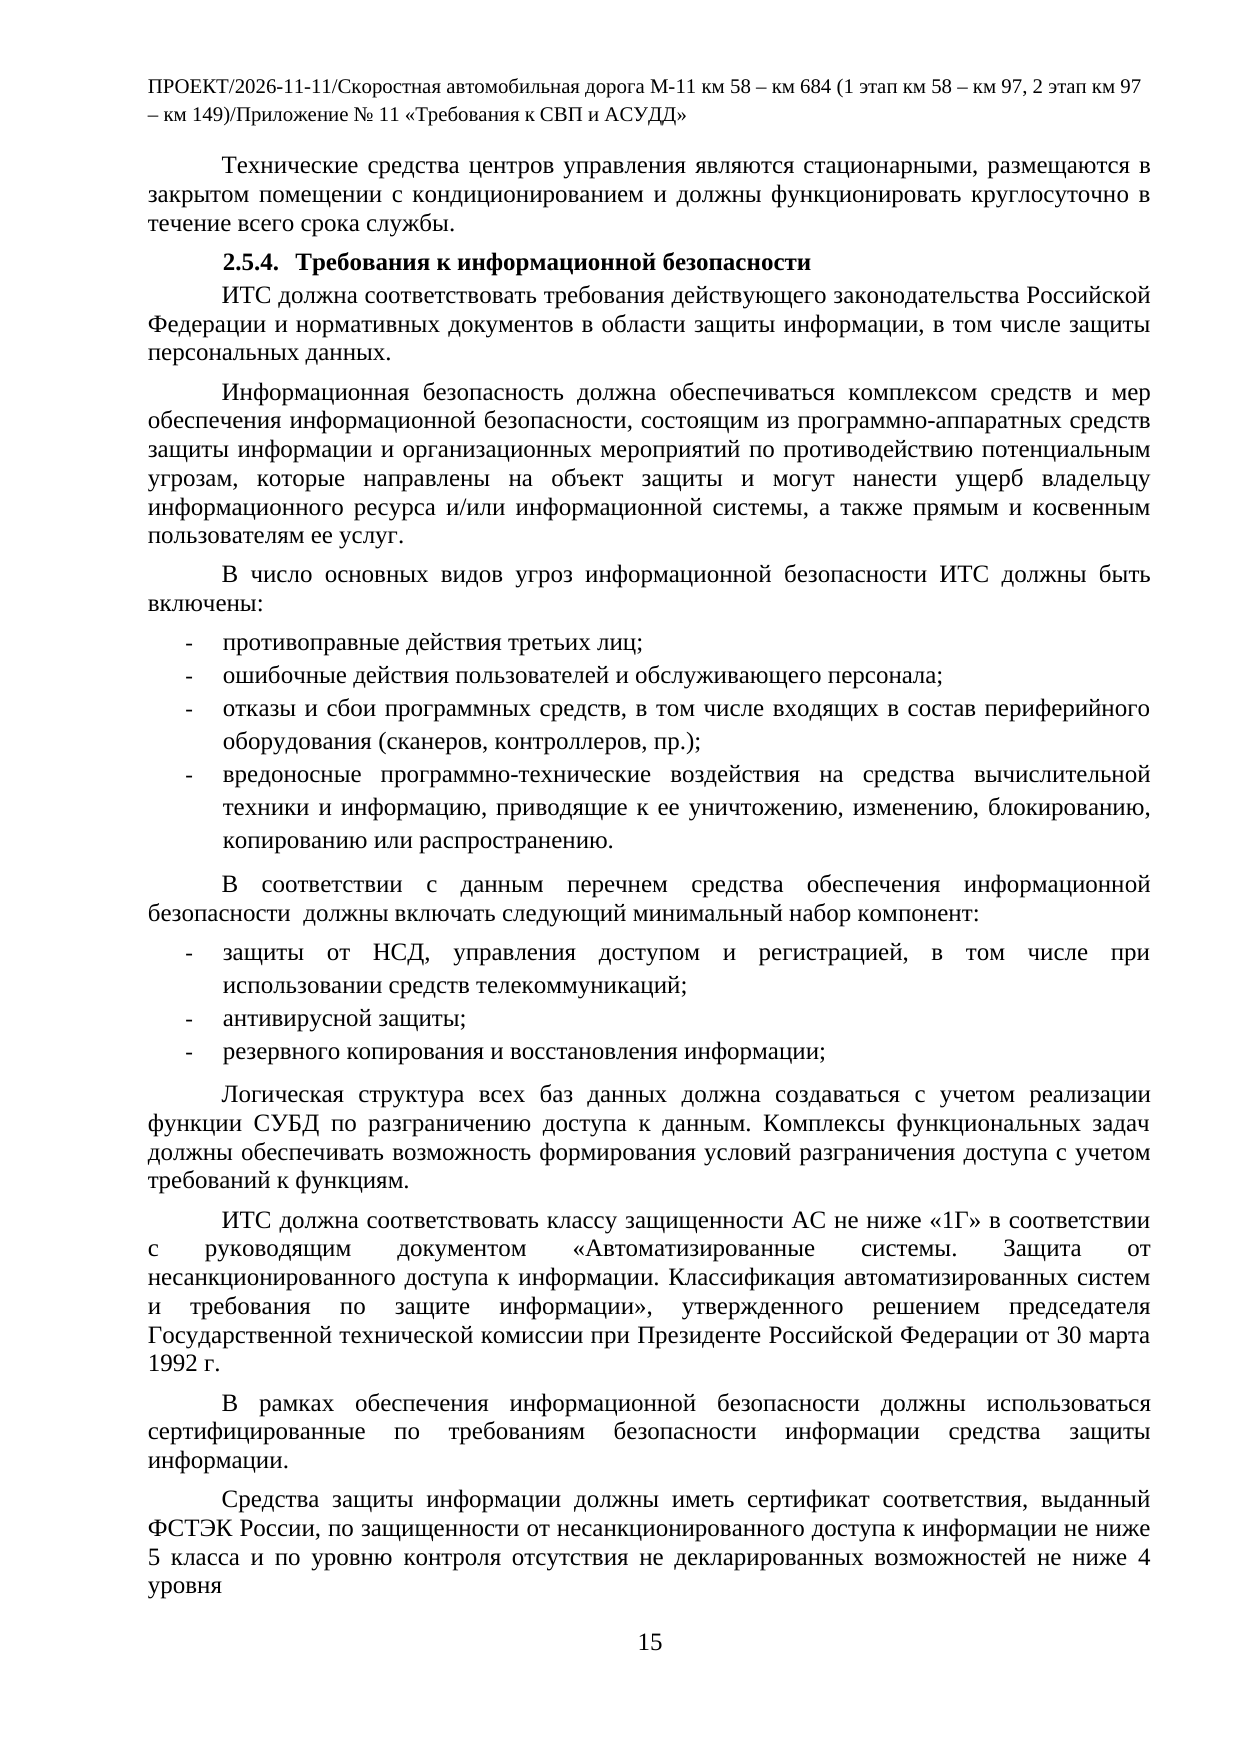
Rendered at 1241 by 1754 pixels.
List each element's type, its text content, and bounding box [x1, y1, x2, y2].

text В соответствии с данным перечнем средства обеспечения информационной безопасности должны включать следующий минимальный набор компонент: [148, 869, 1152, 926]
list вредоносные программно-технические воздействия на средства вычислительной техники и информацию, приводящие к ее уничтожению, изменению, блокированию, копированию или распространению. [185, 759, 1152, 854]
list резервного копирования и восстановления информации; [185, 1036, 1152, 1065]
list защиты от НСД, управления доступом и регистрацией, в том числе при использовании средств телекоммуникаций; [185, 937, 1152, 999]
text В рамках обеспечения информационной безопасности должны использоваться сертифицированные по требованиям безопасности информации средства защиты информации. [148, 1388, 1152, 1474]
list антивирусной защиты; [185, 1003, 1152, 1032]
text Технические средства центров управления являются стационарными, размещаются в закрытом помещении с кондиционированием и должны функционировать круглосуточно в течение всего срока службы. [148, 150, 1152, 236]
text Средства защиты информации должны иметь сертификат соответствия, выданный ФСТЭК России, по защищенности от несанкционированного доступа к информации не ниже 5 класса и по уровню контроля отсутствия не декларированных возможностей не ниже 4 уровня [148, 1484, 1152, 1599]
text Информационная безопасность должна обеспечиваться комплексом средств и мер обеспечения информационной безопасности, состоящим из программно-аппаратных средств защиты информации и организационных мероприятий по противодействию потенциальным угрозам, которые направлены на объект защиты и могут нанести ущерб владельцу информационного ресурса и/или информационной системы, а также прямым и косвенным пользователям ее услуг. [148, 377, 1152, 549]
list противоправные действия третьих лиц; [185, 627, 1152, 656]
text ИТС должна соответствовать классу защищенности АС не ниже «1Г» в соответствии с руководящим документом «Автоматизированные системы. Защита от несанкционированного доступа к информации. Классификация автоматизированных систем и требования по защите информации», утвержденного решением председателя Государственной технической комиссии при Президенте Российской Федерации от 30 марта 1992 г. [148, 1205, 1152, 1377]
text В число основных видов угроз информационной безопасности ИТС должны быть включены: [148, 559, 1152, 617]
list ошибочные действия пользователей и обслуживающего персонала; [185, 660, 1152, 689]
text ИТС должна соответствовать требования действующего законодательства Российской Федерации и нормативных документов в области защиты информации, в том числе защиты персональных данных. [148, 280, 1152, 366]
text Логическая структура всех баз данных должна создаваться с учетом реализации функции СУБД по разграничению доступа к данным. Комплексы функциональных задач должны обеспечивать возможность формирования условий разграничения доступа с учетом требований к функциям. [148, 1079, 1152, 1194]
list отказы и сбои программных средств, в том числе входящих в состав периферийного оборудования (сканеров, контроллеров, пр.); [185, 693, 1152, 755]
list Требования к информационной безопасности [223, 247, 1152, 276]
